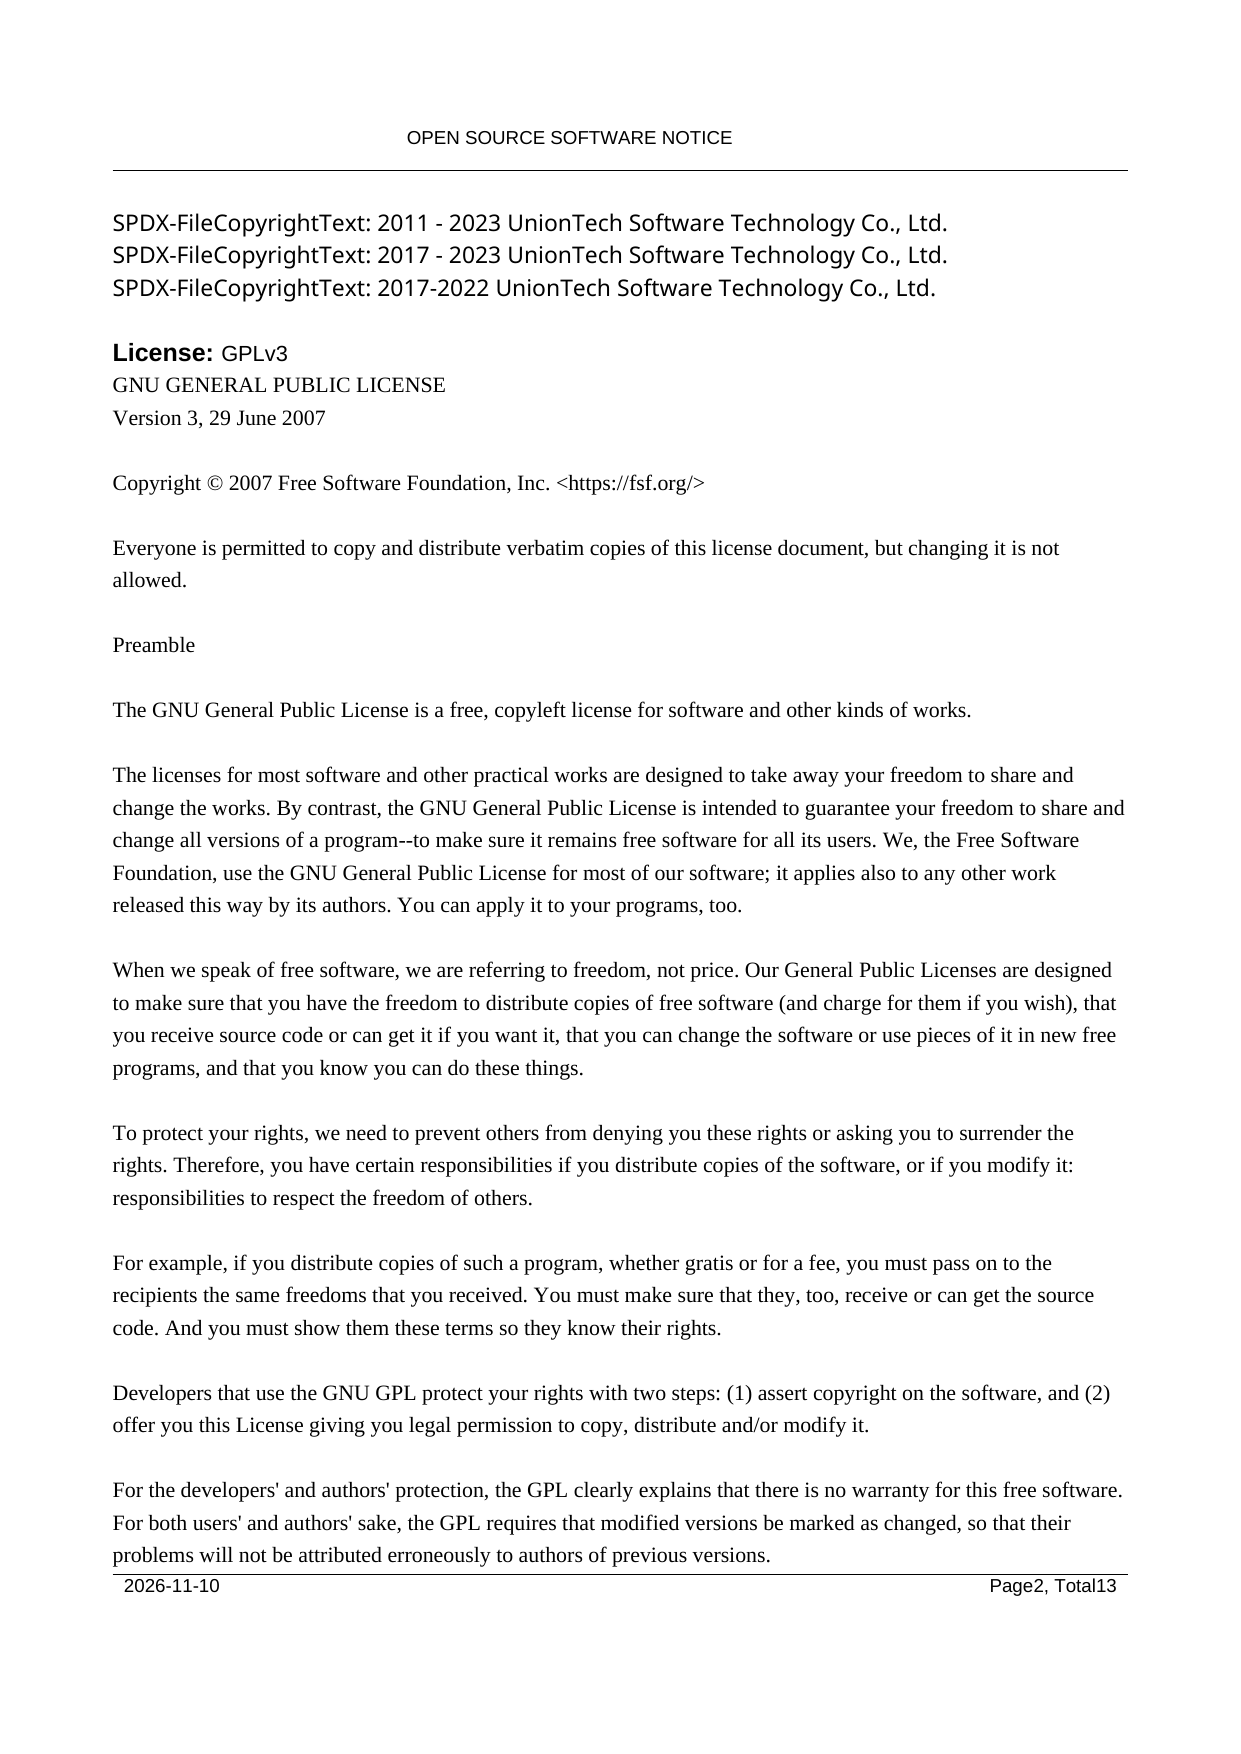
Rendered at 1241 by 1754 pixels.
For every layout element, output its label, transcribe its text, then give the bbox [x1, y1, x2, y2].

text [112, 369, 1128, 1571]
text License: GPLv3 [112, 336, 1128, 369]
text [112, 206, 1128, 336]
